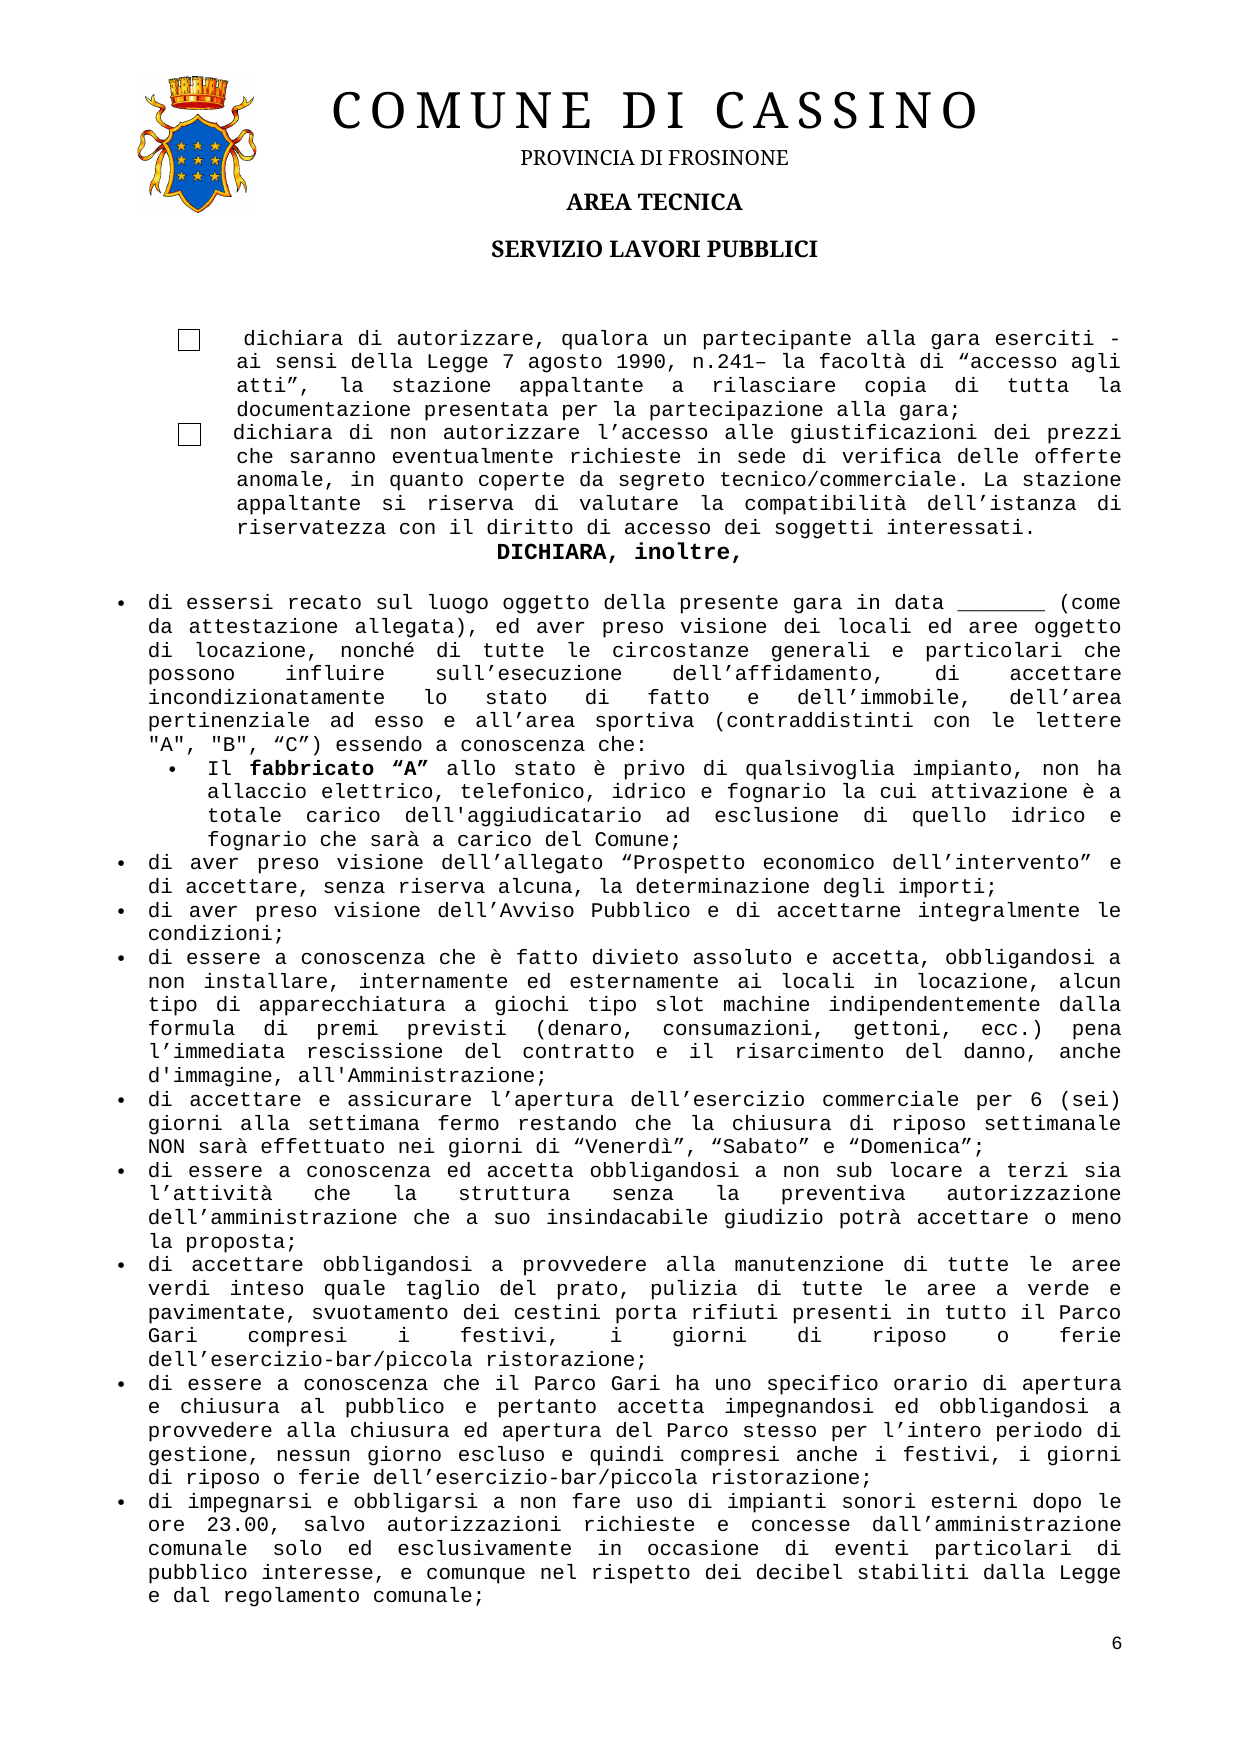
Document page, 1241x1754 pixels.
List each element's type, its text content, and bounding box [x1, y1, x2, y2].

list di aver preso visione dell’Avviso Pubblico e di accettarne integralmente le condizioni; [118, 900, 1122, 947]
list di impegnarsi e obbligarsi a non fare uso di impianti sonori esterni dopo le ore 23.00, salvo autorizzazioni richieste e concesse dall’amministrazione comunale solo ed esclusivamente in occasione di eventi particolari di pubblico interesse, e comunque nel rispetto dei decibel stabiliti dalla Legge e dal regolamento comunale; [118, 1491, 1122, 1609]
text DICHIARA, inoltre, [118, 540, 1122, 566]
list Il fabbricato “A” allo stato è privo di qualsivoglia impianto, non ha allaccio elettrico, telefonico, idrico e fognario la cui attivazione è a totale carico dell'aggiudicatario ad esclusione di quello idrico e fognario che sarà a carico del Comune; [169, 758, 1122, 852]
list di essersi recato sul luogo oggetto della presente gara in data _______ (come da attestazione allegata), ed aver preso visione dei locali ed aree oggetto di locazione, nonché di tutte le circostanze generali e particolari che possono influire sull’esecuzione dell’affidamento, di accettare incondizionatamente lo stato di fatto e dell’immobile, dell’area pertinenziale ad esso e all’area sportiva (contraddistinti con le lettere "A", "B", “C”) essendo a conoscenza che: [118, 592, 1122, 758]
list di essere a conoscenza che è fatto divieto assoluto e accetta, obbligandosi a non installare, internamente ed esternamente ai locali in locazione, alcun tipo di apparecchiatura a giochi tipo slot machine indipendentemente dalla formula di premi previsti (denaro, consumazioni, gettoni, ecc.) pena l’immediata rescissione del contratto e il risarcimento del danno, anche d'immagine, all'Amministrazione; [118, 947, 1122, 1089]
list di aver preso visione dell’allegato “Prospetto economico dell’intervento” e di accettare, senza riserva alcuna, la determinazione degli importi; [118, 852, 1122, 900]
list di accettare e assicurare l’apertura dell’esercizio commerciale per 6 (sei) giorni alla settimana fermo restando che la chiusura di riposo settimanale NON sarà effettuato nei giorni di “Venerdì”, “Sabato” e “Domenica”; [118, 1089, 1122, 1160]
text dichiara di autorizzare, qualora un partecipante alla gara eserciti - ai sensi della Legge 7 agosto 1990, n.241– la facoltà di “accesso agli atti”, la stazione appaltante a rilasciare copia di tutta la documentazione presentata per la partecipazione alla gara; [162, 328, 1122, 422]
text dichiara di non autorizzare l’accesso alle giustificazioni dei prezzi che saranno eventualmente richieste in sede di verifica delle offerte anomale, in quanto coperte da segreto tecnico/commerciale. La stazione appaltante si riserva di valutare la compatibilità dell’istanza di riservatezza con il diritto di accesso dei soggetti interessati. [177, 422, 1122, 540]
list di essere a conoscenza ed accetta obbligandosi a non sub locare a terzi sia l’attività che la struttura senza la preventiva autorizzazione dell’amministrazione che a suo insindacabile giudizio potrà accettare o meno la proposta; [118, 1160, 1122, 1254]
list di accettare obbligandosi a provvedere alla manutenzione di tutte le aree verdi inteso quale taglio del prato, pulizia di tutte le aree a verde e pavimentate, svuotamento dei cestini porta rifiuti presenti in tutto il Parco Gari compresi i festivi, i giorni di riposo o ferie dell’esercizio-bar/piccola ristorazione; [118, 1254, 1122, 1373]
list di essere a conoscenza che il Parco Gari ha uno specifico orario di apertura e chiusura al pubblico e pertanto accetta impegnandosi ed obbligandosi a provvedere alla chiusura ed apertura del Parco stesso per l’intero periodo di gestione, nessun giorno escluso e quindi compresi anche i festivi, i giorni di riposo o ferie dell’esercizio-bar/piccola ristorazione; [118, 1373, 1122, 1491]
